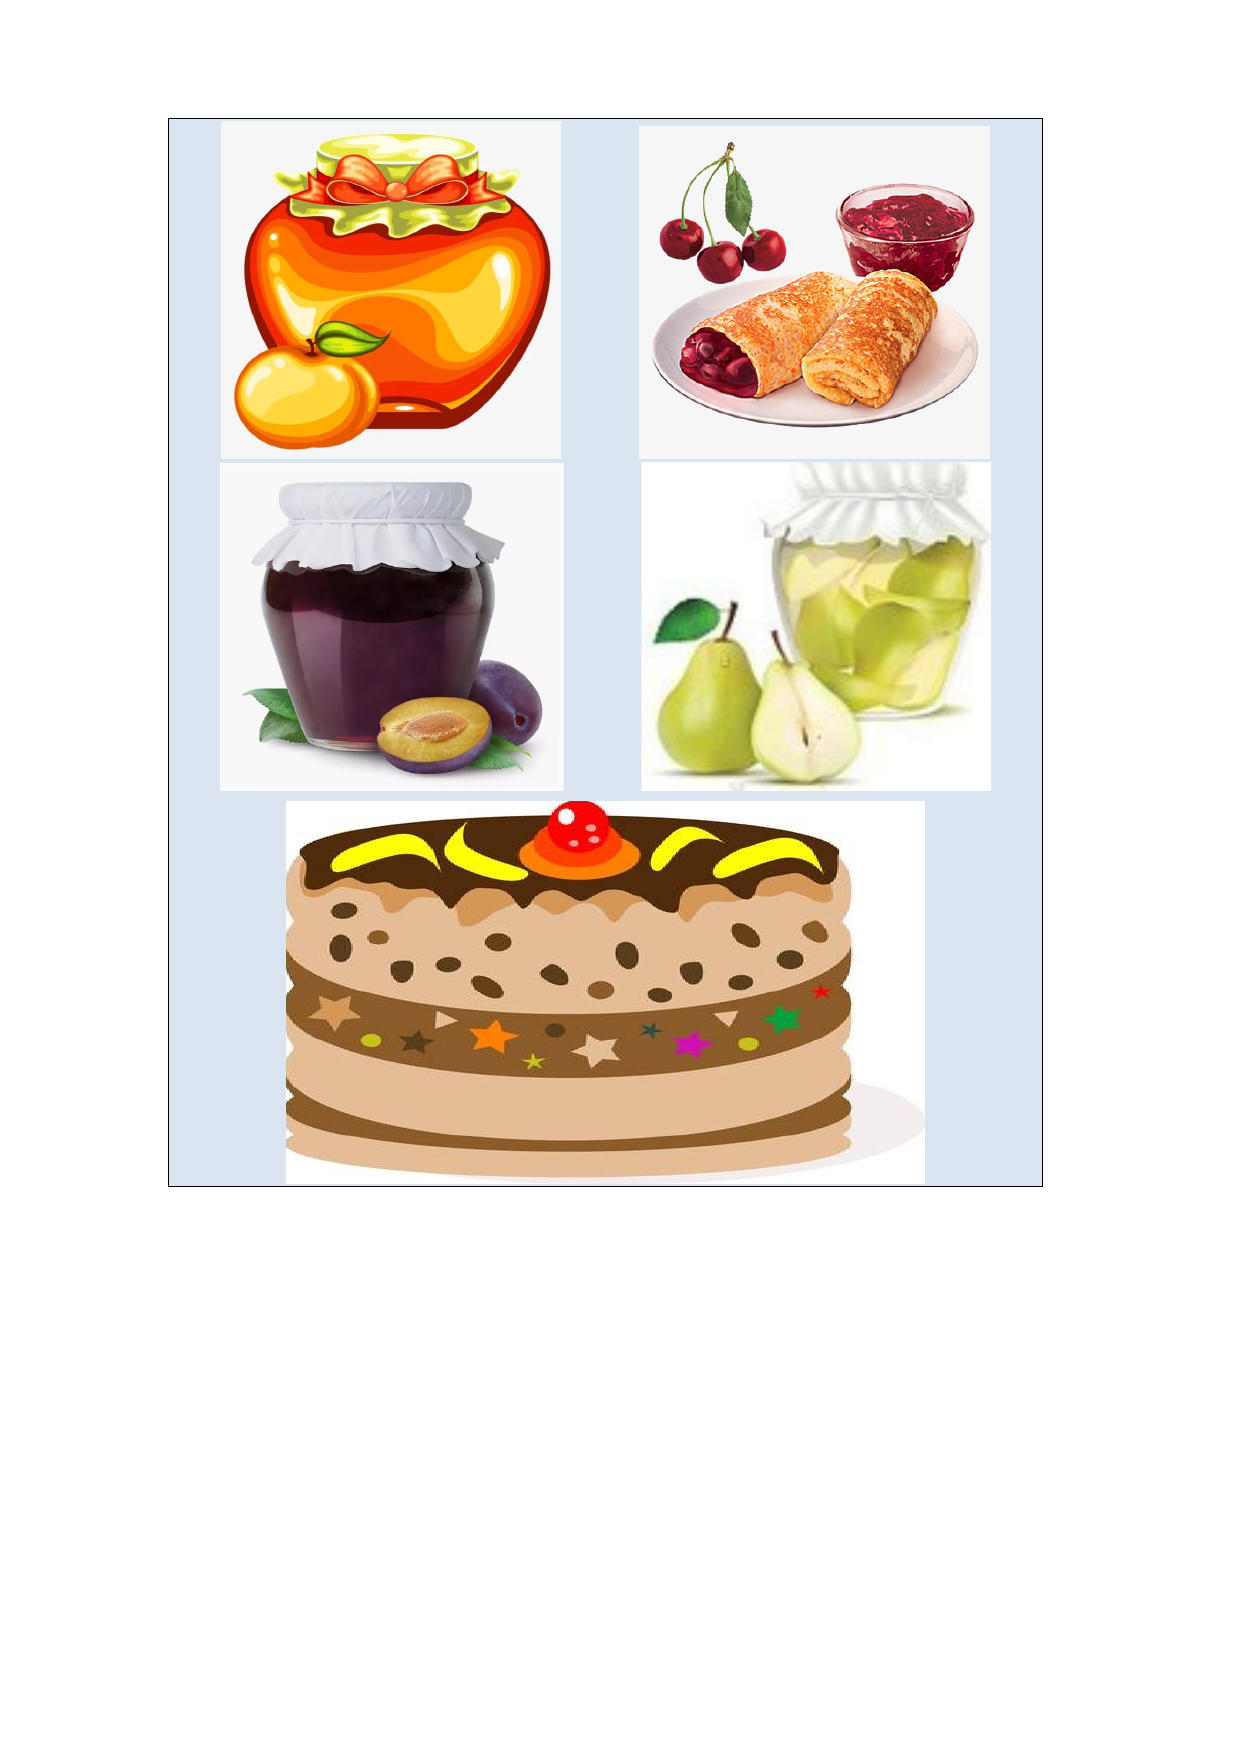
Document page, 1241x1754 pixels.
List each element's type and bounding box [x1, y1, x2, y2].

picture [638, 126, 990, 459]
picture [219, 463, 564, 791]
picture [286, 801, 925, 1184]
picture [641, 462, 992, 791]
picture [221, 121, 562, 459]
